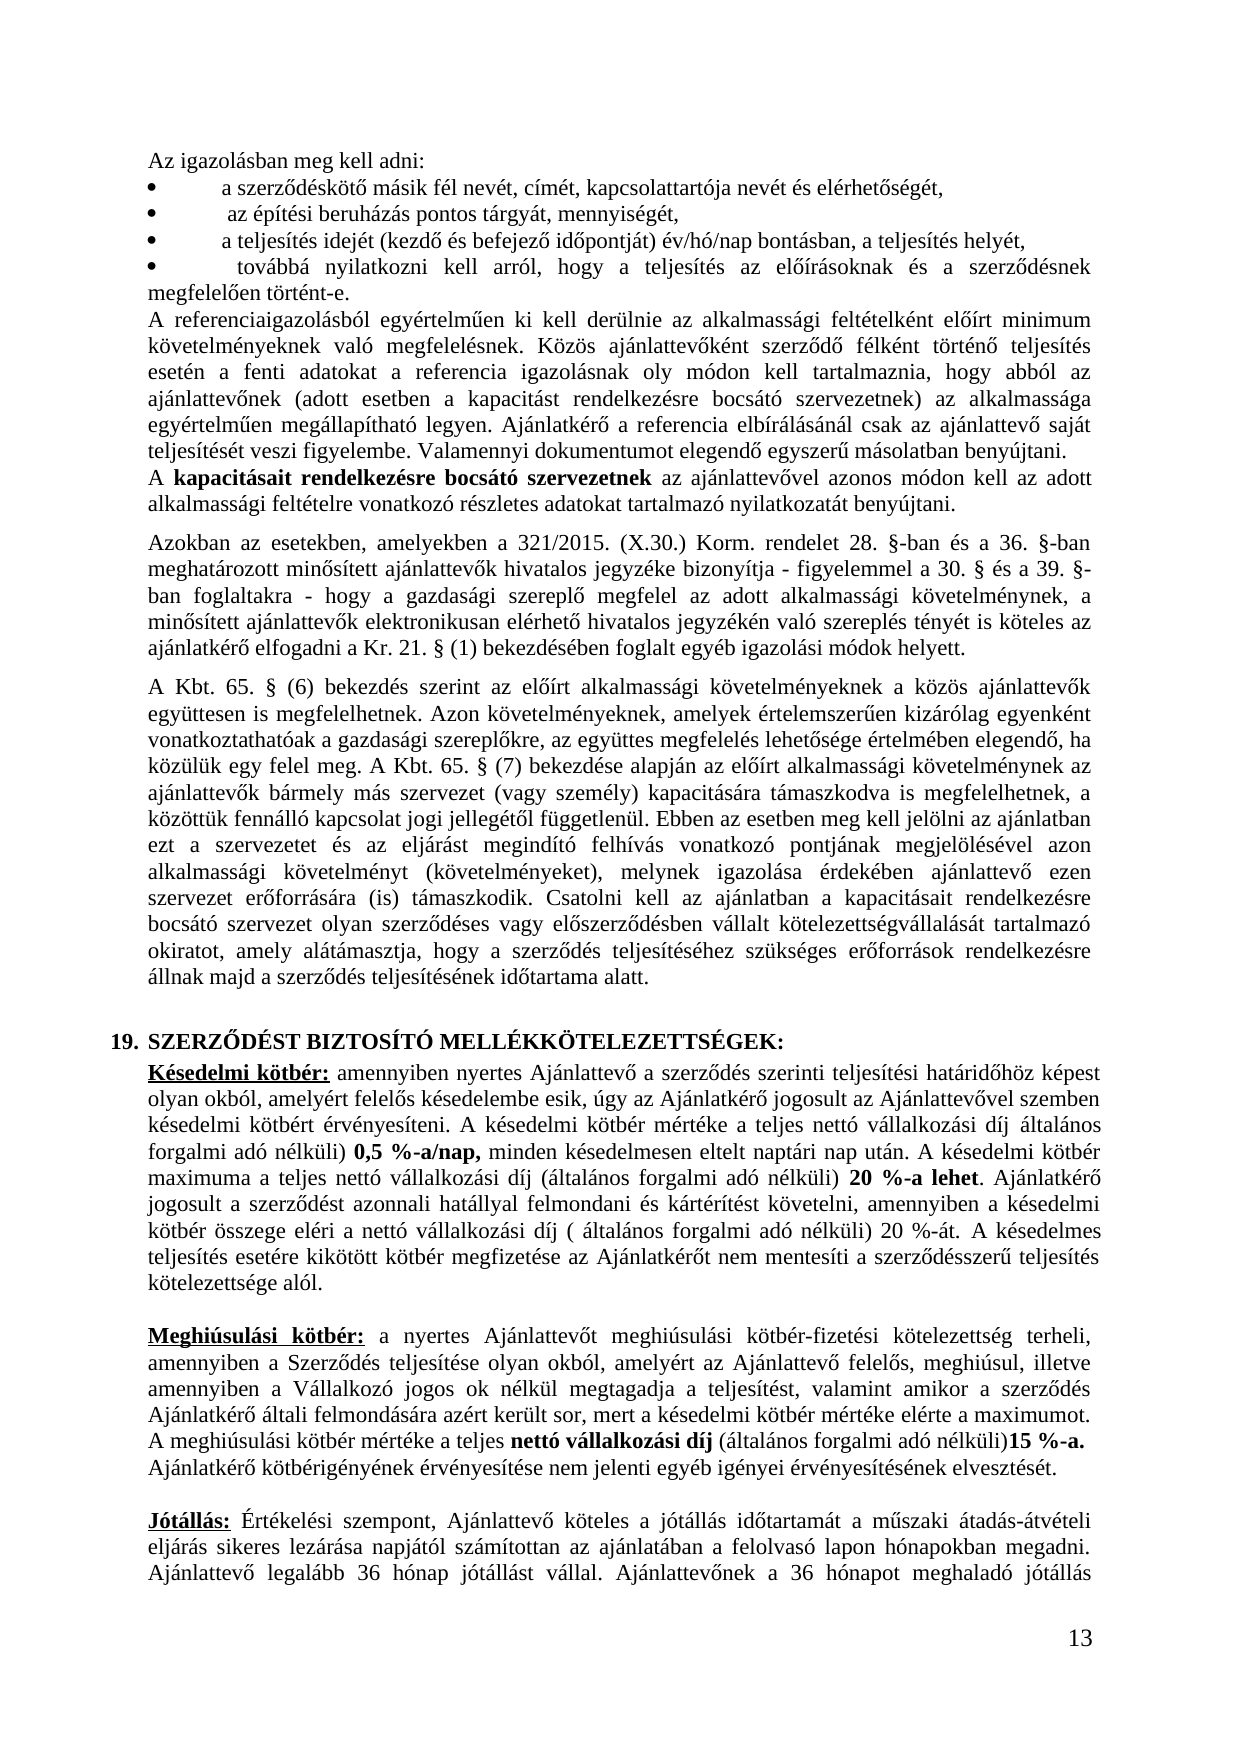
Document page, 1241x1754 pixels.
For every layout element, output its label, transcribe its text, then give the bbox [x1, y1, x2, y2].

list a teljesítés idejét (kezdő és befejező időpontját) év/hó/nap bontásban, a teljesítés helyét, [148, 227, 1093, 253]
text Azokban az esetekben, amelyekben a 321/2015. (X.30.) Korm. rendelet 28. §-ban és a 36. §-ban meghatározott minősített ajánlattevők hivatalos jegyzéke bizonyítja - figyelemmel a 30. § és a 39. §-ban foglaltakra - hogy a gazdasági szereplő megfelel az adott alkalmassági követelménynek, a minősített ajánlattevők elektronikusan elérhető hivatalos jegyzékén való szereplés tényét is köteles az ajánlatkérő elfogadni a Kr. 21. § (1) bekezdésében foglalt egyéb igazolási módok helyett. [148, 529, 1093, 661]
list SZERZŐDÉST BIZTOSÍTÓ MELLÉKKÖTELEZETTSÉGEK: [110, 1028, 1087, 1055]
text Ajánlatkérő kötbérigényének érvényesítése nem jelenti egyéb igényei érvényesítésének elvesztését. [148, 1454, 1101, 1480]
text A Kbt. 65. § (6) bekezdés szerint az előírt alkalmassági követelményeknek a közös ajánlattevők együttesen is megfelelhetnek. Azon követelményeknek, amelyek értelemszerűen kizárólag egyenként vonatkoztathatóak a gazdasági szereplőkre, az együttes megfelelés lehetősége értelmében elegendő, ha közülük egy felel meg. A Kbt. 65. § (7) bekezdése alapján az előírt alkalmassági követelménynek az ajánlattevők bármely más szervezet (vagy személy) kapacitására támaszkodva is megfelelhetnek, a közöttük fennálló kapcsolat jogi jellegétől függetlenül. Ebben az esetben meg kell jelölni az ajánlatban ezt a szervezetet és az eljárást megindító felhívás vonatkozó pontjának megjelölésével azon alkalmassági követelményt (követelményeket), melynek igazolása érdekében ajánlattevő ezen szervezet erőforrására (is) támaszkodik. Csatolni kell az ajánlatban a kapacitásait rendelkezésre bocsátó szervezet olyan szerződéses vagy előszerződésben vállalt kötelezettségvállalását tartalmazó okiratot, amely alátámasztja, hogy a szerződés teljesítéséhez szükséges erőforrások rendelkezésre állnak majd a szerződés teljesítésének időtartama alatt. [148, 673, 1093, 989]
list a szerződéskötő másik fél nevét, címét, kapcsolattartója nevét és elérhetőségét, [148, 174, 1093, 200]
text A referenciaigazolásból egyértelműen ki kell derülnie az alkalmassági feltételként előírt minimum követelményeknek való megfelelésnek. Közös ajánlattevőként szerződő félként történő teljesítés esetén a fenti adatokat a referencia igazolásnak oly módon kell tartalmaznia, hogy abból az ajánlattevőnek (adott esetben a kapacitást rendelkezésre bocsátó szervezetnek) az alkalmassága egyértelműen megállapítható legyen. Ajánlatkérő a referencia elbírálásánál csak az ajánlattevő saját teljesítését veszi figyelembe. Valamennyi dokumentumot elegendő egyszerű másolatban benyújtani. [148, 306, 1093, 464]
list továbbá nyilatkozni kell arról, hogy a teljesítés az előírásoknak és a szerződésnek megfelelően történt-e. [148, 253, 1093, 306]
text A kapacitásait rendelkezésre bocsátó szervezetnek az ajánlattevővel azonos módon kell az adott alkalmassági feltételre vonatkozó részletes adatokat tartalmazó nyilatkozatát benyújtani. [148, 464, 1093, 517]
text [148, 1507, 1093, 1586]
list az építési beruházás pontos tárgyát, mennyiségét, [148, 200, 1093, 227]
text Az igazolásban meg kell adni: [148, 148, 1093, 174]
text Meghiúsulási kötbér: a nyertes Ajánlattevőt meghiúsulási kötbér-fizetési kötelezettség terheli, amennyiben a Szerződés teljesítése olyan okból, amelyért az Ajánlattevő felelős, meghiúsul, illetve amennyiben a Vállalkozó jogos ok nélkül megtagadja a teljesítést, valamint amikor a szerződés Ajánlatkérő általi felmondására azért került sor, mert a késedelmi kötbér mértéke elérte a maximumot. A meghiúsulási kötbér mértéke a teljes nettó vállalkozási díj (általános forgalmi adó nélküli)15 %-a. [148, 1322, 1093, 1454]
text Késedelmi kötbér: amennyiben nyertes Ajánlattevő a szerződés szerinti teljesítési határidőhöz képest olyan okból, amelyért felelős késedelembe esik, úgy az Ajánlatkérő jogosult az Ajánlattevővel szemben késedelmi kötbért érvényesíteni. A késedelmi kötbér mértéke a teljes nettó vállalkozási díj általános forgalmi adó nélküli) 0,5 %-a/nap, minden késedelmesen eltelt naptári nap után. A késedelmi kötbér maximuma a teljes nettó vállalkozási díj (általános forgalmi adó nélküli) 20 %-a lehet. Ajánlatkérő jogosult a szerződést azonnali hatállyal felmondani és kártérítést követelni, amennyiben a késedelmi kötbér összege eléri a nettó vállalkozási díj ( általános forgalmi adó nélküli) 20 %-át. A késedelmes teljesítés esetére kikötött kötbér megfizetése az Ajánlatkérőt nem mentesíti a szerződésszerű teljesítés kötelezettsége alól. [148, 1059, 1101, 1296]
